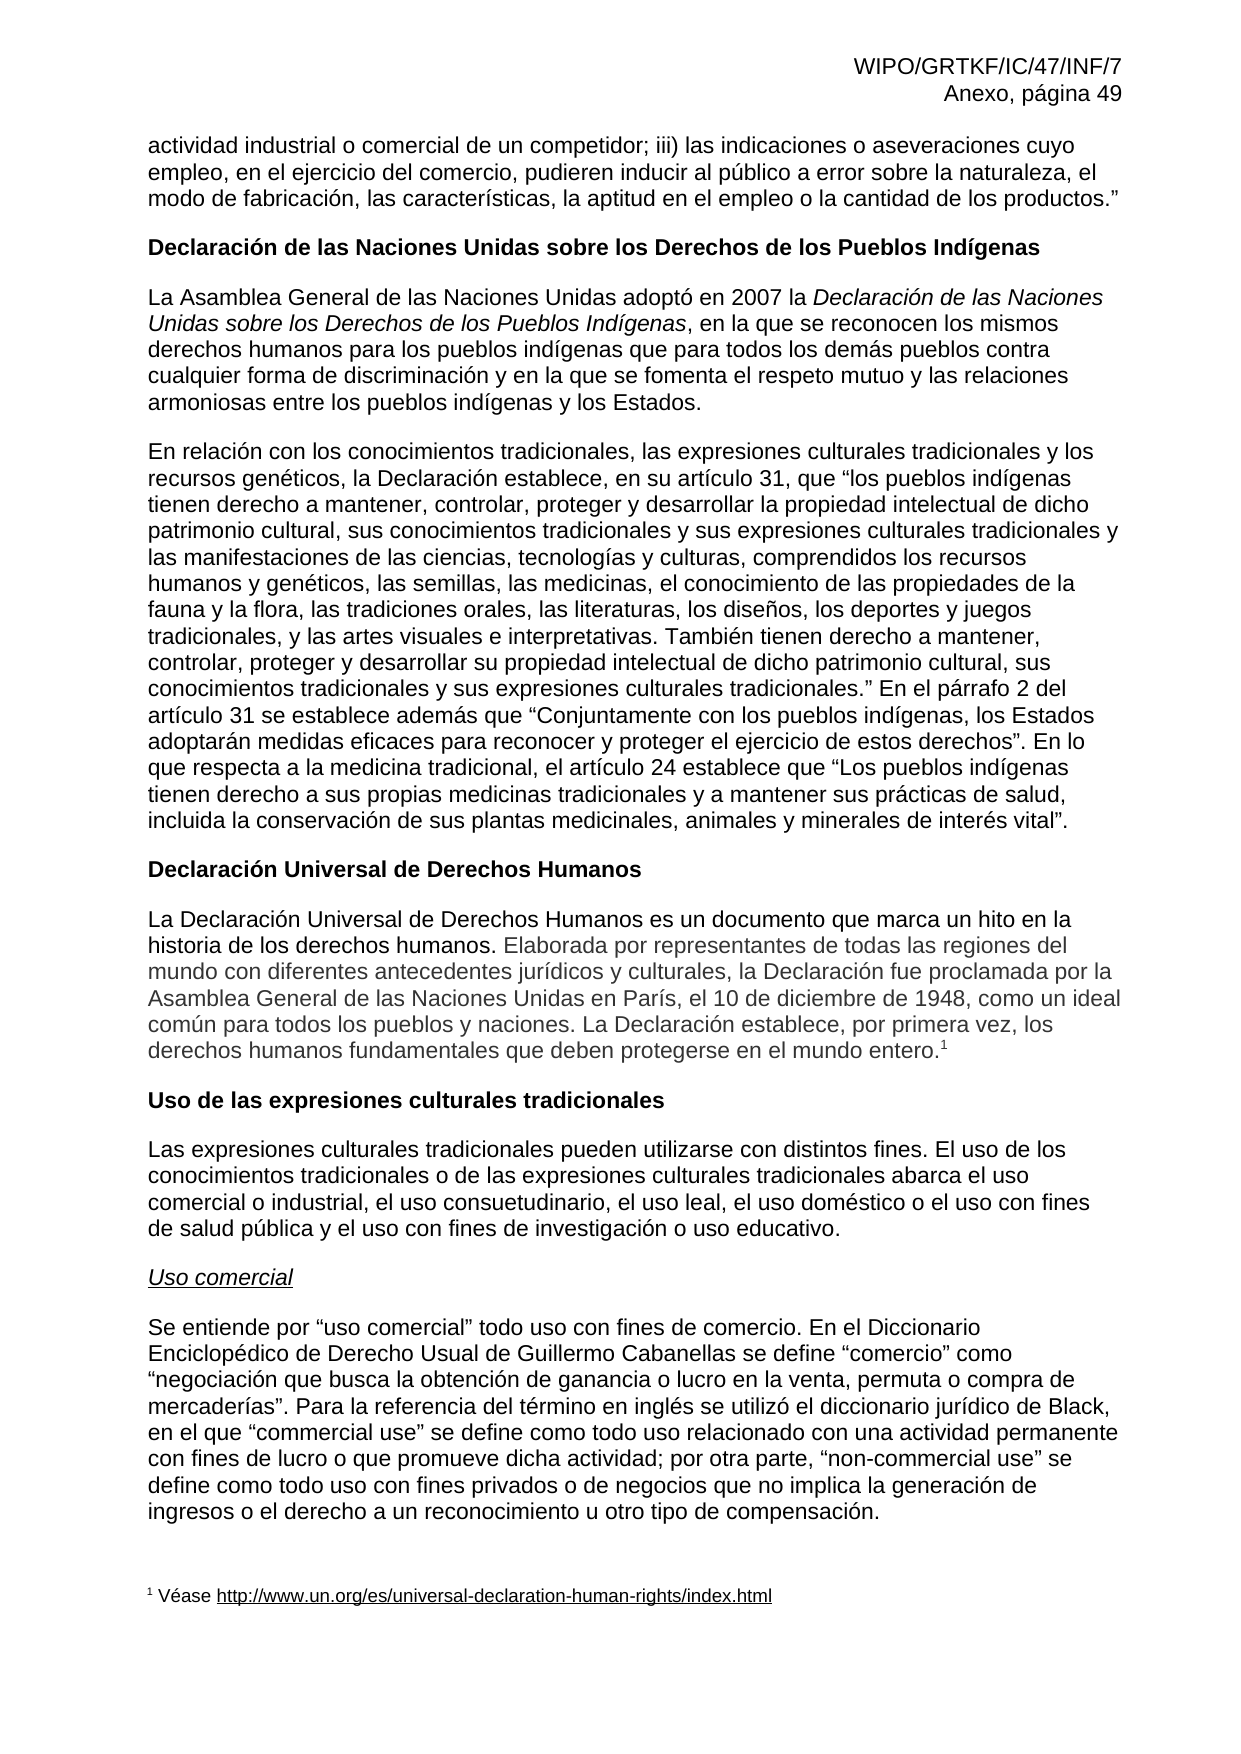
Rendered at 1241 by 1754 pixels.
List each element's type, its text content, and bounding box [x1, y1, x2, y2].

subtitle Declaración Universal de Derechos Humanos [148, 856, 1122, 883]
text La Declaración Universal de Derechos Humanos es un documento que marca un hito en la historia de los derechos humanos. Elaborada por representantes de todas las regiones del mundo con diferentes antecedentes jurídicos y culturales, la Declaración fue proclamada por la Asamblea General de las Naciones Unidas en París, el 10 de diciembre de 1948, como un ideal común para todos los pueblos y naciones. La Declaración establece, por primera vez, los derechos humanos fundamentales que deben protegerse en el mundo entero. [148, 906, 1122, 1064]
subtitle Declaración de las Naciones Unidas sobre los Derechos de los Pueblos Indígenas [148, 234, 1122, 261]
subtitle Uso de las expresiones culturales tradicionales [148, 1087, 1122, 1113]
text Se entiende por “uso comercial” todo uso con fines de comercio. En el Diccionario Enciclopédico de Derecho Usual de Guillermo Cabanellas se define “comercio” como “negociación que busca la obtención de ganancia o lucro en la venta, permuta o compra de mercaderías”. Para la referencia del término en inglés se utilizó el diccionario jurídico de Black, en el que “commercial use” se define como todo uso relacionado con una actividad permanente con fines de lucro o que promueve dicha actividad; por otra parte, “non-commercial use” se define como todo uso con fines privados o de negocios que no implica la generación de ingresos o el derecho a un reconocimiento u otro tipo de compensación. [148, 1313, 1122, 1524]
text La Asamblea General de las Naciones Unidas adoptó en 2007 la Declaración de las Naciones Unidas sobre los Derechos de los Pueblos Indígenas, en la que se reconocen los mismos derechos humanos para los pueblos indígenas que para todos los demás pueblos contra cualquier forma de discriminación y en la que se fomenta el respeto mutuo y las relaciones armoniosas entre los pueblos indígenas y los Estados. [148, 283, 1122, 415]
text En relación con los conocimientos tradicionales, las expresiones culturales tradicionales y los recursos genéticos, la Declaración establece, en su artículo 31, que “los pueblos indígenas tienen derecho a mantener, controlar, proteger y desarrollar la propiedad intelectual de dicho patrimonio cultural, sus conocimientos tradicionales y sus expresiones culturales tradicionales y las manifestaciones de las ciencias, tecnologías y culturas, comprendidos los recursos humanos y genéticos, las semillas, las medicinas, el conocimiento de las propiedades de la fauna y la flora, las tradiciones orales, las literaturas, los diseños, los deportes y juegos tradicionales, y las artes visuales e interpretativas. También tienen derecho a mantener, controlar, proteger y desarrollar su propiedad intelectual de dicho patrimonio cultural, sus conocimientos tradicionales y sus expresiones culturales tradicionales.” En el párrafo 2 del artículo 31 se establece además que “Conjuntamente con los pueblos indígenas, los Estados adoptarán medidas eficaces para reconocer y proteger el ejercicio de estos derechos”. En lo que respecta a la medicina tradicional, el artículo 24 establece que “Los pueblos indígenas tienen derecho a sus propias medicinas tradicionales y a mantener sus prácticas de salud, incluida la conservación de sus plantas medicinales, animales y minerales de interés vital”. [148, 438, 1122, 833]
text Uso comercial [148, 1264, 1122, 1291]
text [148, 132, 1122, 211]
text Las expresiones culturales tradicionales pueden utilizarse con distintos fines. El uso de los conocimientos tradicionales o de las expresiones culturales tradicionales abarca el uso comercial o industrial, el uso consuetudinario, el uso leal, el uso doméstico o el uso con fines de salud pública y el uso con fines de investigación o uso educativo. [148, 1136, 1122, 1241]
